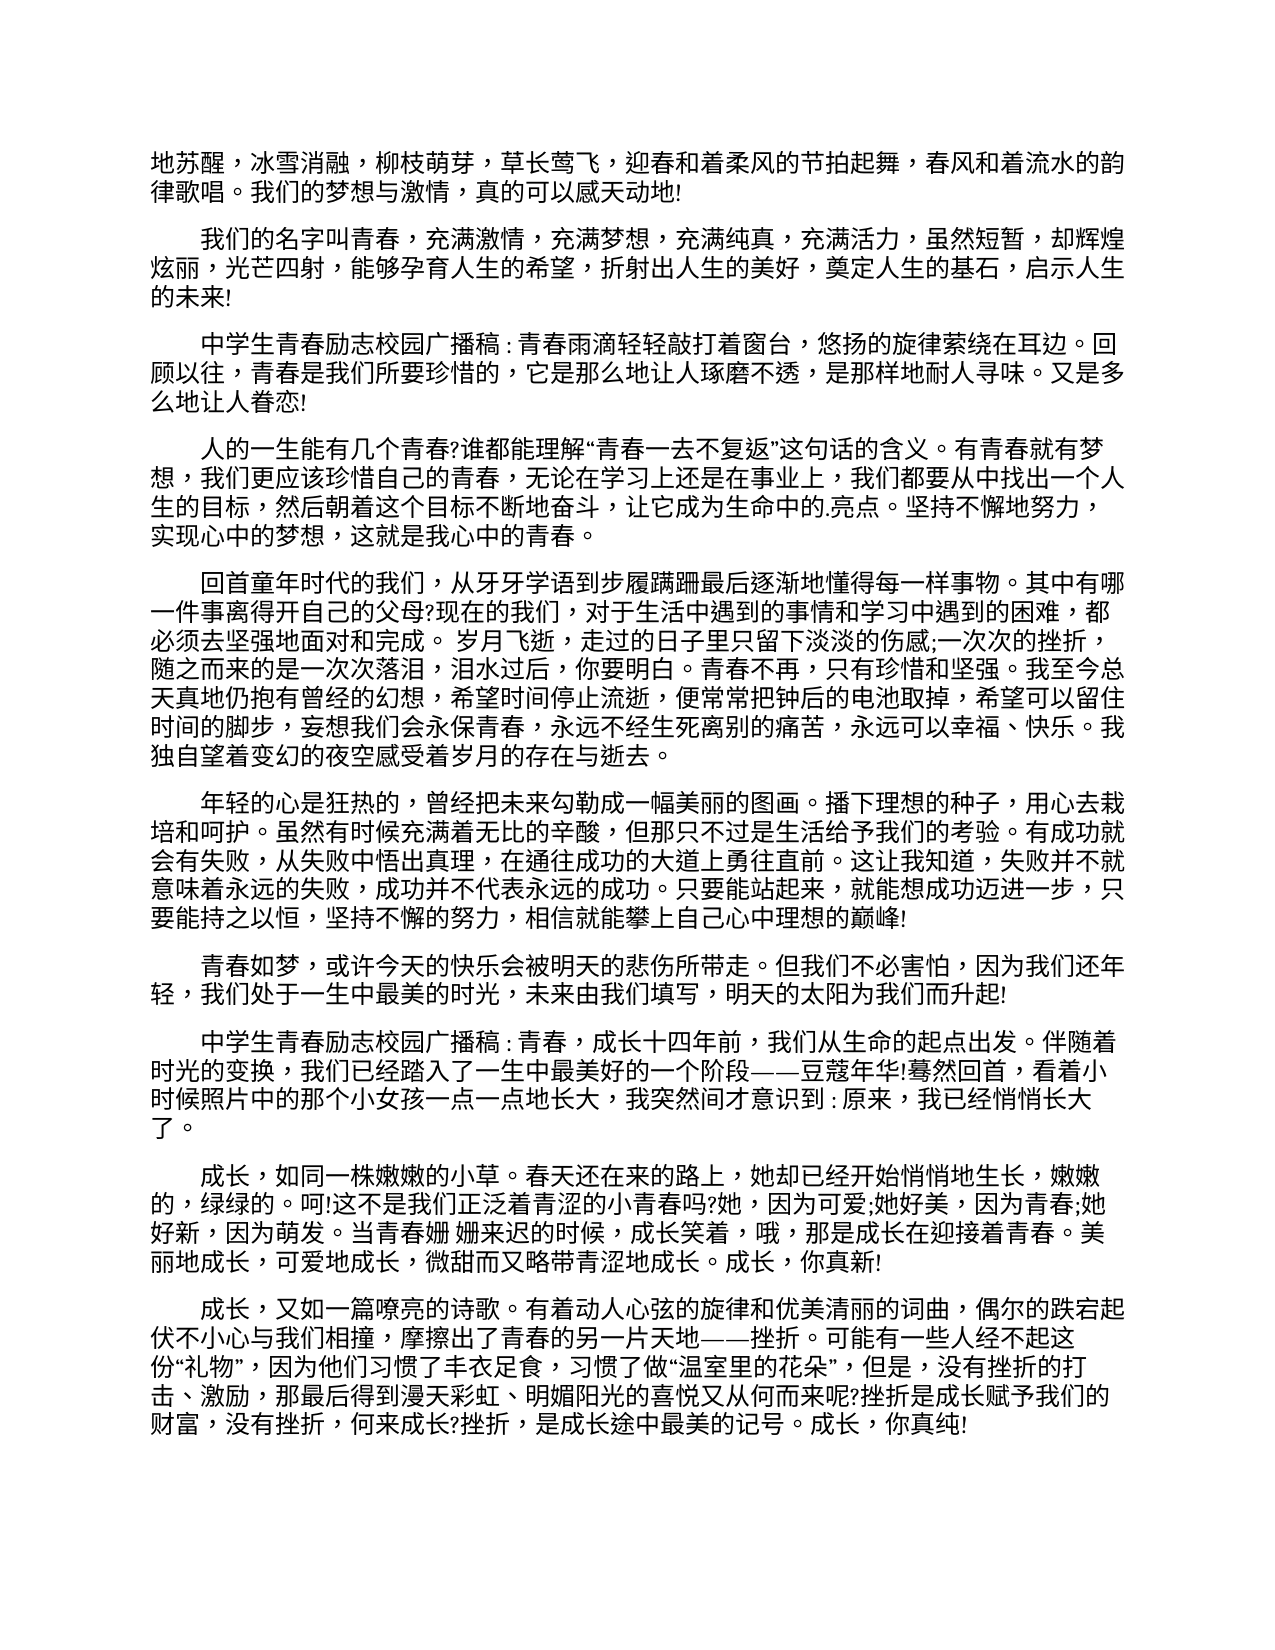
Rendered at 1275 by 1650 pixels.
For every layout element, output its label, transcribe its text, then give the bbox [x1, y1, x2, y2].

text 年轻的心是狂热的，曾经把未来勾勒成一幅美丽的图画。播下理想的种子，用心去栽培和呵护。虽然有时候充满着无比的辛酸，但那只不过是生活给予我们的考验。有成功就会有失败，从失败中悟出真理，在通往成功的大道上勇往直前。这让我知道，失败并不就意味着永远的失败，成功并不代表永远的成功。只要能站起来，就能想成功迈进一步，只要能持之以恒，坚持不懈的努力，相信就能攀上自己心中理想的巅峰! [150, 790, 1125, 934]
text 回首童年时代的我们，从牙牙学语到步履蹒跚最后逐渐地懂得每一样事物。其中有哪一件事离得开自己的父母?现在的我们，对于生活中遇到的事情和学习中遇到的困难，都必须去坚强地面对和完成。 岁月飞逝，走过的日子里只留下淡淡的伤感;一次次的挫折，随之而来的是一次次落泪，泪水过后，你要明白。青春不再，只有珍惜和坚强。我至今总天真地仍抱有曾经的幻想，希望时间停止流逝，便常常把钟后的电池取掉，希望可以留住时间的脚步，妄想我们会永保青春，永远不经生死离别的痛苦，永远可以幸福、快乐。我独自望着变幻的夜空感受着岁月的存在与逝去。 [150, 570, 1125, 771]
text 成长，又如一篇嘹亮的诗歌。有着动人心弦的旋律和优美清丽的词曲，偶尔的跌宕起伏不小心与我们相撞，摩擦出了青春的另一片天地——挫折。可能有一些人经不起这份“礼物”，因为他们习惯了丰衣足食，习惯了做“温室里的花朵”，但是，没有挫折的打击、激励，那最后得到漫天彩虹、明媚阳光的喜悦又从何而来呢?挫折是成长赋予我们的财富，没有挫折，何来成长?挫折，是成长途中最美的记号。成长，你真纯! [150, 1296, 1125, 1440]
text 青春如梦，或许今天的快乐会被明天的悲伤所带走。但我们不必害怕，因为我们还年轻，我们处于一生中最美的时光，未来由我们填写，明天的太阳为我们而升起! [150, 952, 1125, 1010]
text 人的一生能有几个青春?谁都能理解“青春一去不复返”这句话的含义。有青春就有梦想，我们更应该珍惜自己的青春，无论在学习上还是在事业上，我们都要从中找出一个人生的目标，然后朝着这个目标不断地奋斗，让它成为生命中的.亮点。坚持不懈地努力，实现心中的梦想，这就是我心中的青春。 [150, 436, 1125, 551]
text 中学生青春励志校园广播稿 : 青春雨滴轻轻敲打着窗台，悠扬的旋律萦绕在耳边。回顾以往，青春是我们所要珍惜的，它是那么地让人琢磨不透，是那样地耐人寻味。又是多么地让人眷恋! [150, 331, 1125, 417]
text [150, 150, 1125, 207]
text 成长，如同一株嫩嫩的小草。春天还在来的路上，她却已经开始悄悄地生长，嫩嫩的，绿绿的。呵!这不是我们正泛着青涩的小青春吗?她，因为可爱;她好美，因为青春;她好新，因为萌发。当青春姗 姗来迟的时候，成长笑着，哦，那是成长在迎接着青春。美丽地成长，可爱地成长，微甜而又略带青涩地成长。成长，你真新! [150, 1162, 1125, 1277]
text 中学生青春励志校园广播稿 : 青春，成长十四年前，我们从生命的起点出发。伴随着时光的变换，我们已经踏入了一生中最美好的一个阶段——豆蔻年华!蓦然回首，看着小时候照片中的那个小女孩一点一点地长大，我突然间才意识到 : 原来，我已经悄悄长大了。 [150, 1029, 1125, 1144]
text 我们的名字叫青春，充满激情，充满梦想，充满纯真，充满活力，虽然短暂，却辉煌炫丽，光芒四射，能够孕育人生的希望，折射出人生的美好，奠定人生的基石，启示人生的未来! [150, 226, 1125, 312]
